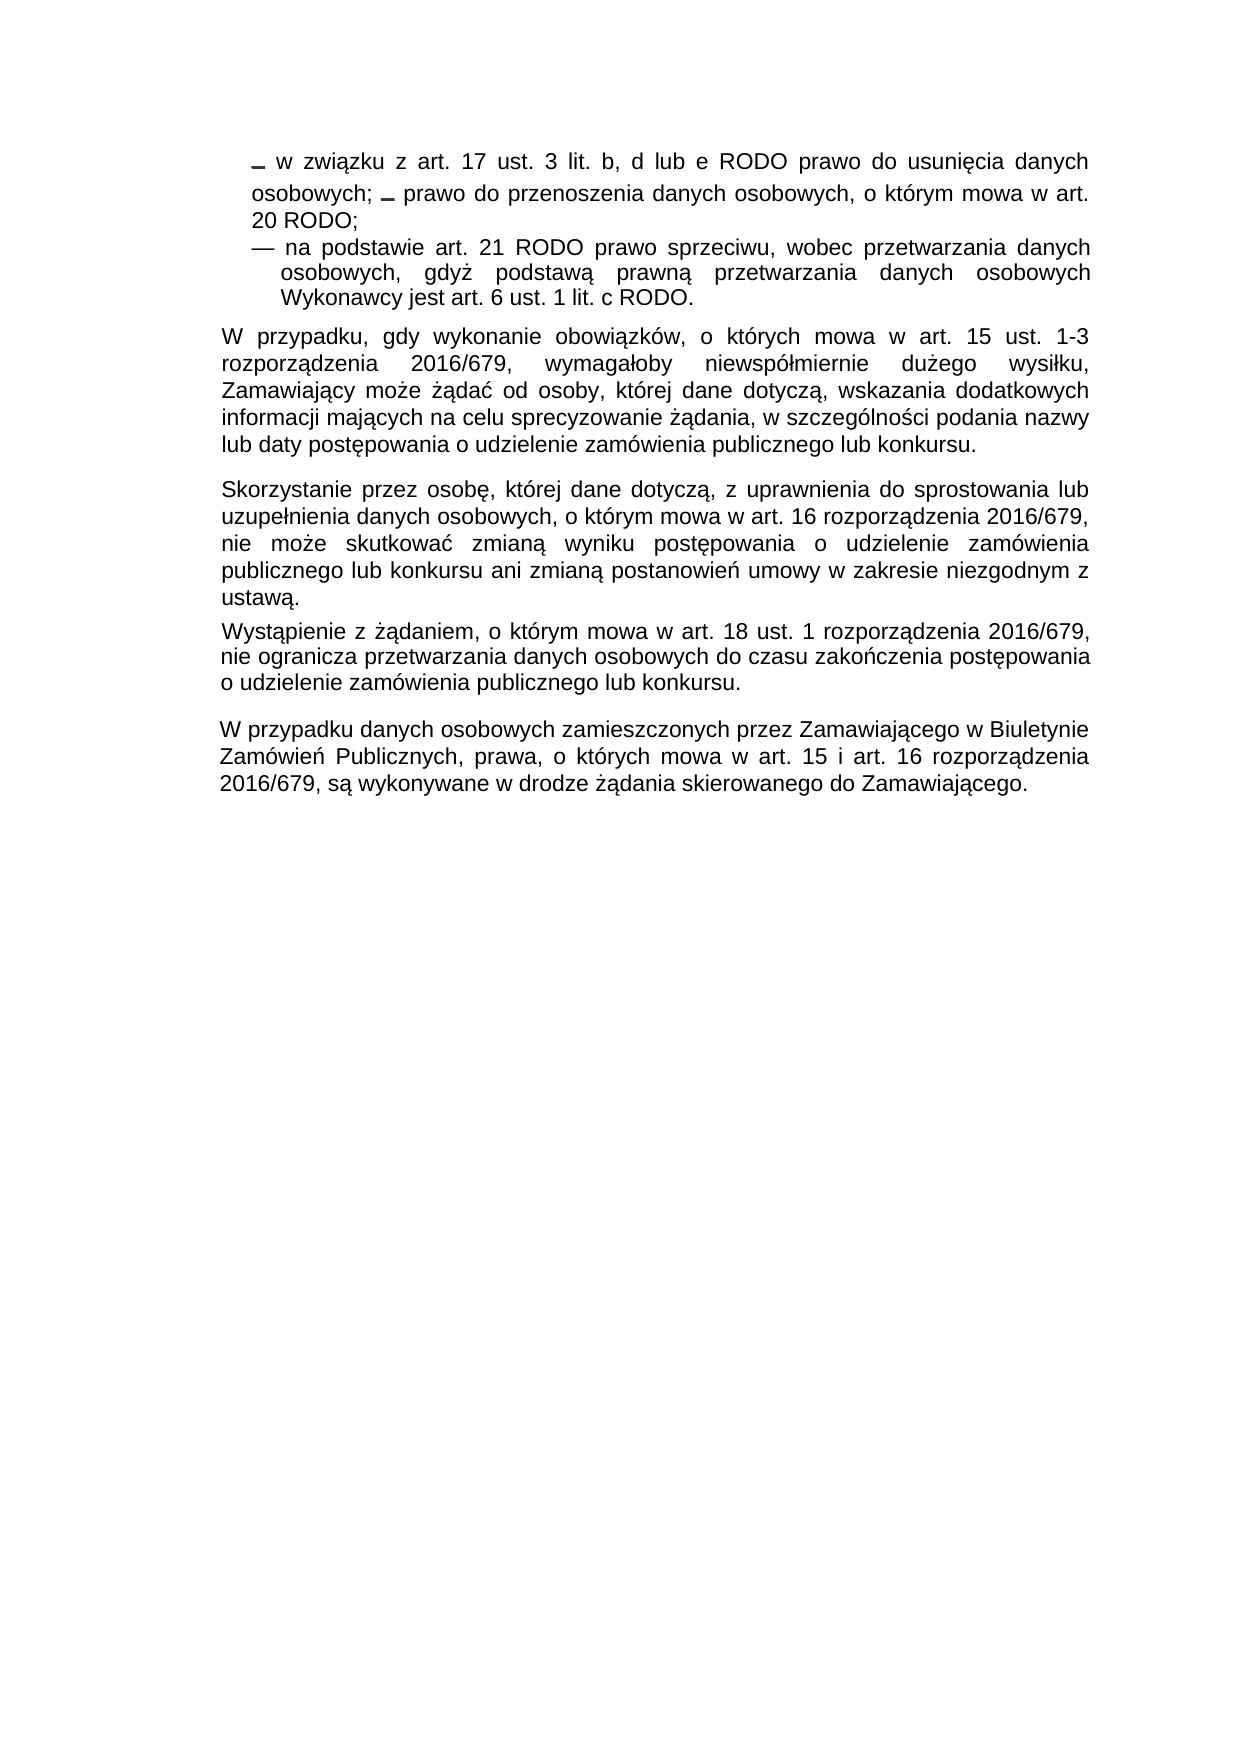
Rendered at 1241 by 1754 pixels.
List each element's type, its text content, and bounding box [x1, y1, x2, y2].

text — na podstawie art. 21 RODO prawo sprzeciwu, wobec przetwarzania danych osobowych, gdyż podstawą prawną przetwarzania danych osobowych Wykonawcy jest art. 6 ust. 1 lit. c RODO. [251, 236, 1091, 311]
text W przypadku, gdy wykonanie obowiązków, o których mowa w art. 15 ust. 1-3 rozporządzenia 2016/679, wymagałoby niewspółmiernie dużego wysiłku, Zamawiający może żądać od osoby, której dane dotyczą, wskazania dodatkowych informacji mających na celu sprecyzowanie żądania, w szczególności podania nazwy lub daty postępowania o udzielenie zamówienia publicznego lub konkursu. [221, 323, 1090, 457]
text w związku z art. 17 ust. 3 lit. b, d lub e RODO prawo do usunięcia danych osobowych; prawo do przenoszenia danych osobowych, o którym mowa w art. 20 RODO; [251, 148, 1090, 233]
text Wystąpienie z żądaniem, o którym mowa w art. 18 ust. 1 rozporządzenia 2016/679, nie ogranicza przetwarzania danych osobowych do czasu zakończenia postępowania o udzielenie zamówienia publicznego lub konkursu. [220, 619, 1091, 695]
text Skorzystanie przez osobę, której dane dotyczą, z uprawnienia do sprostowania lub uzupełnienia danych osobowych, o którym mowa w art. 16 rozporządzenia 2016/679, nie może skutkować zmianą wyniku postępowania o udzielenie zamówienia publicznego lub konkursu ani zmianą postanowień umowy w zakresie niezgodnym z ustawą. [221, 476, 1090, 610]
text W przypadku danych osobowych zamieszczonych przez Zamawiającego w Biuletynie Zamówień Publicznych, prawa, o których mowa w art. 15 i art. 16 rozporządzenia 2016/679, są wykonywane w drodze żądania skierowanego do Zamawiającego. [219, 716, 1090, 796]
